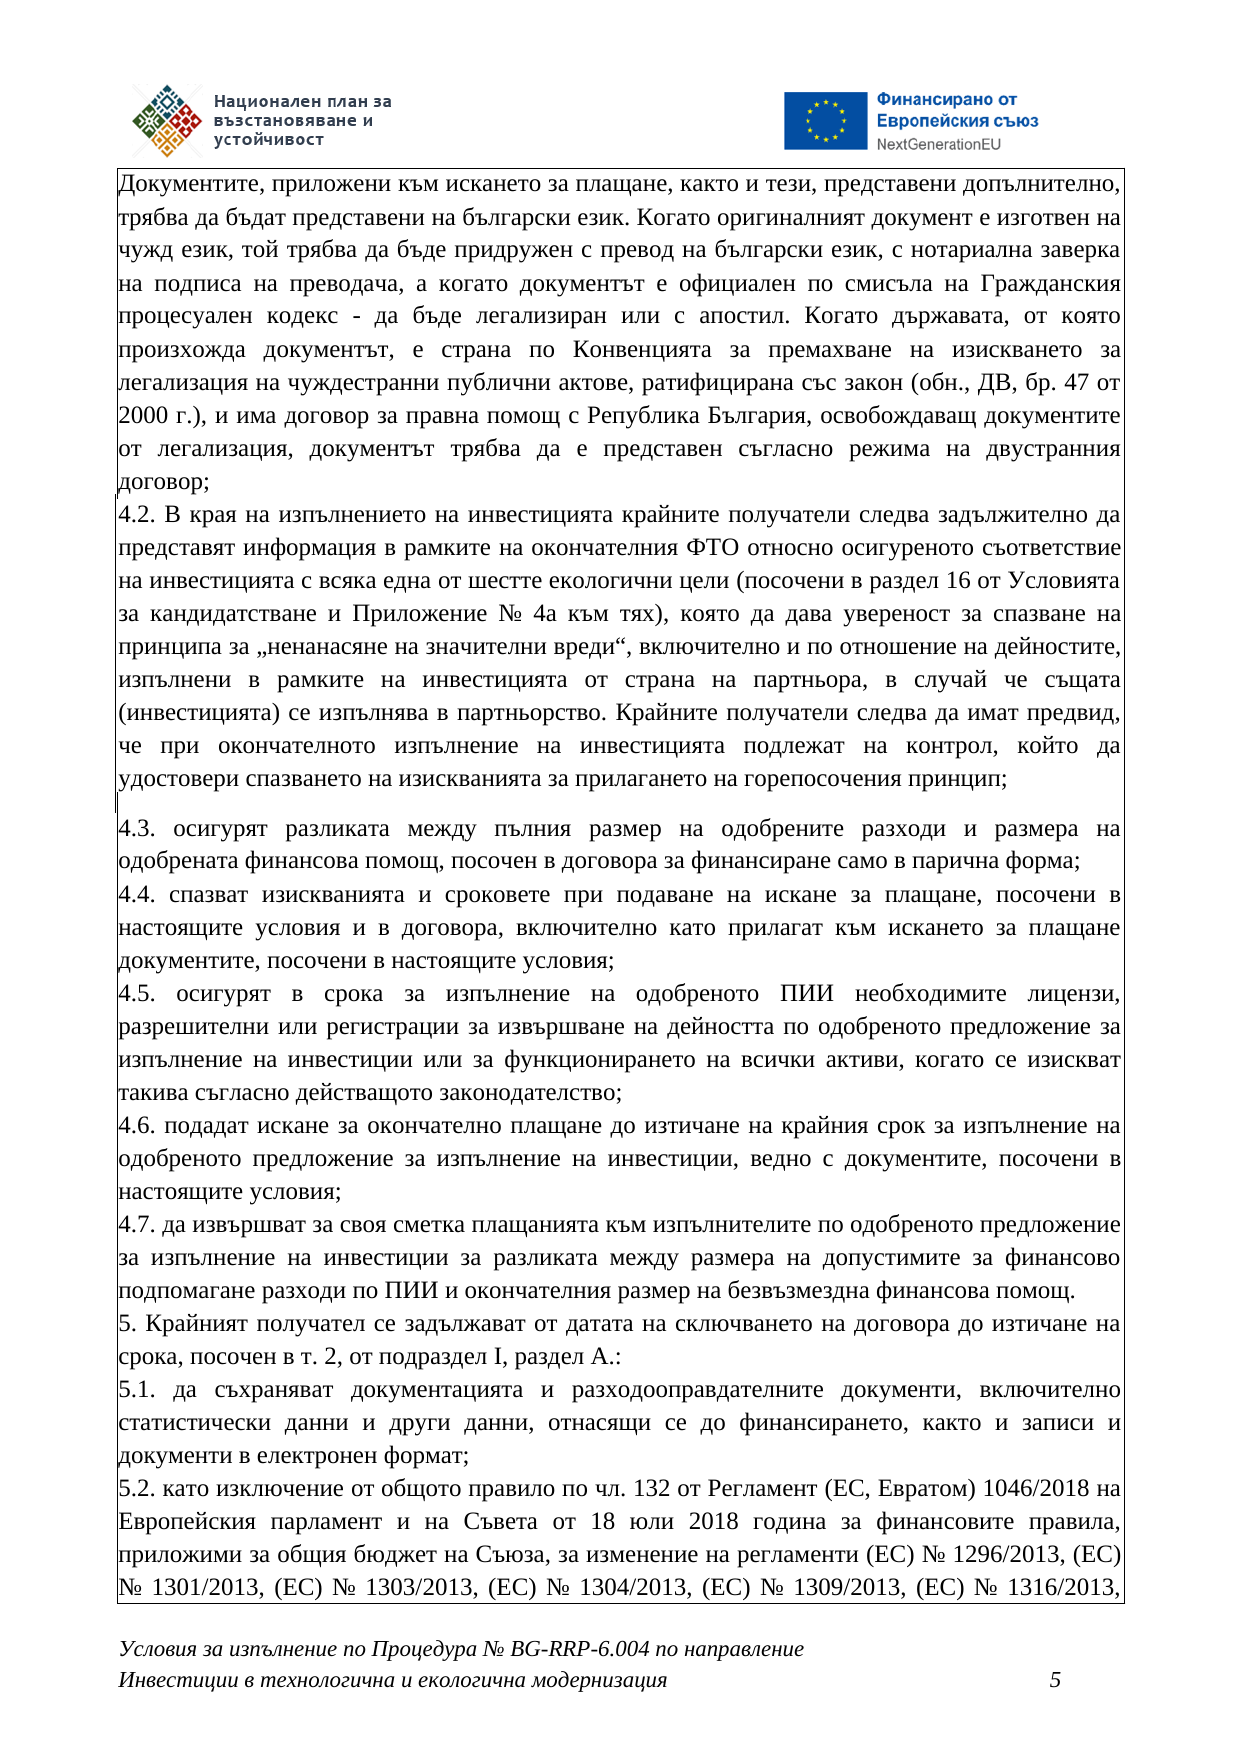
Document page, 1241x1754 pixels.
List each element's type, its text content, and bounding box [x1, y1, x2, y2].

text 4.7. да извършват за своя сметка плащанията към изпълнителите по одобреното предложение за изпълнение на инвестиции за разликата между размера на допустимите за финансово подпомагане разходи по ПИИ и окончателния размер на безвъзмездна финансова помощ. [118, 1206, 1124, 1304]
picture [118, 73, 1062, 168]
text 5. Крайният получател се задължават от датата на сключването на договора до изтичане на срока, посочен в т. 2, от подраздел I, раздел А.: [118, 1305, 1124, 1370]
text 4.5. осигурят в срока за изпълнение на одобреното ПИИ необходимите лицензи, разрешителни или регистрации за извършване на дейността по одобреното предложение за изпълнение на инвестиции или за функционирането на всички активи, когато се изискват такива съгласно действащото законодателство; [118, 974, 1124, 1106]
text 4.2. В края на изпълнението на инвестицията крайните получатели следва задължително да представят информация в рамките на окончателния ФТО относно осигуреното съответствие на инвестицията с всяка една от шестте екологични цели (посочени в раздел 16 от Условията за кандидатстване и Приложение № 4а към тях), която да дава увереност за спазване на принципа за „ненанасяне на значителни вреди“, включително и по отношение на дейностите, изпълнени в рамките на инвестицията от страна на партньора, в случай че същата (инвестицията) се изпълнява в партньорство. Крайните получатели следва да имат предвид, че при окончателното изпълнение на инвестицията подлежат на контрол, който да удостовери спазването на изискванията за прилагането на горепосочения принцип; [116, 496, 1124, 792]
text 4.3. осигурят разликата между пълния размер на одобрените разходи и размера на одобрената финансова помощ, посочен в договора за финансиране само в парична форма; [118, 809, 1124, 874]
text 5.1. да съхраняват документацията и разходооправдателните документи, включително статистически данни и други данни, отнасящи се до финансирането, както и записи и документи в електронен формат; [118, 1371, 1124, 1469]
text 4.6. подадат искане за окончателно плащане до изтичане на крайния срок за изпълнение на одобреното предложение за изпълнение на инвестиции, ведно с документите, посочени в настоящите условия; [118, 1107, 1124, 1204]
text 4.4. спазват изискванията и сроковете при подаване на искане за плащане, посочени в настоящите условия и в договора, включително като прилагат към искането за плащане документите, посочени в настоящите условия; [118, 876, 1124, 973]
